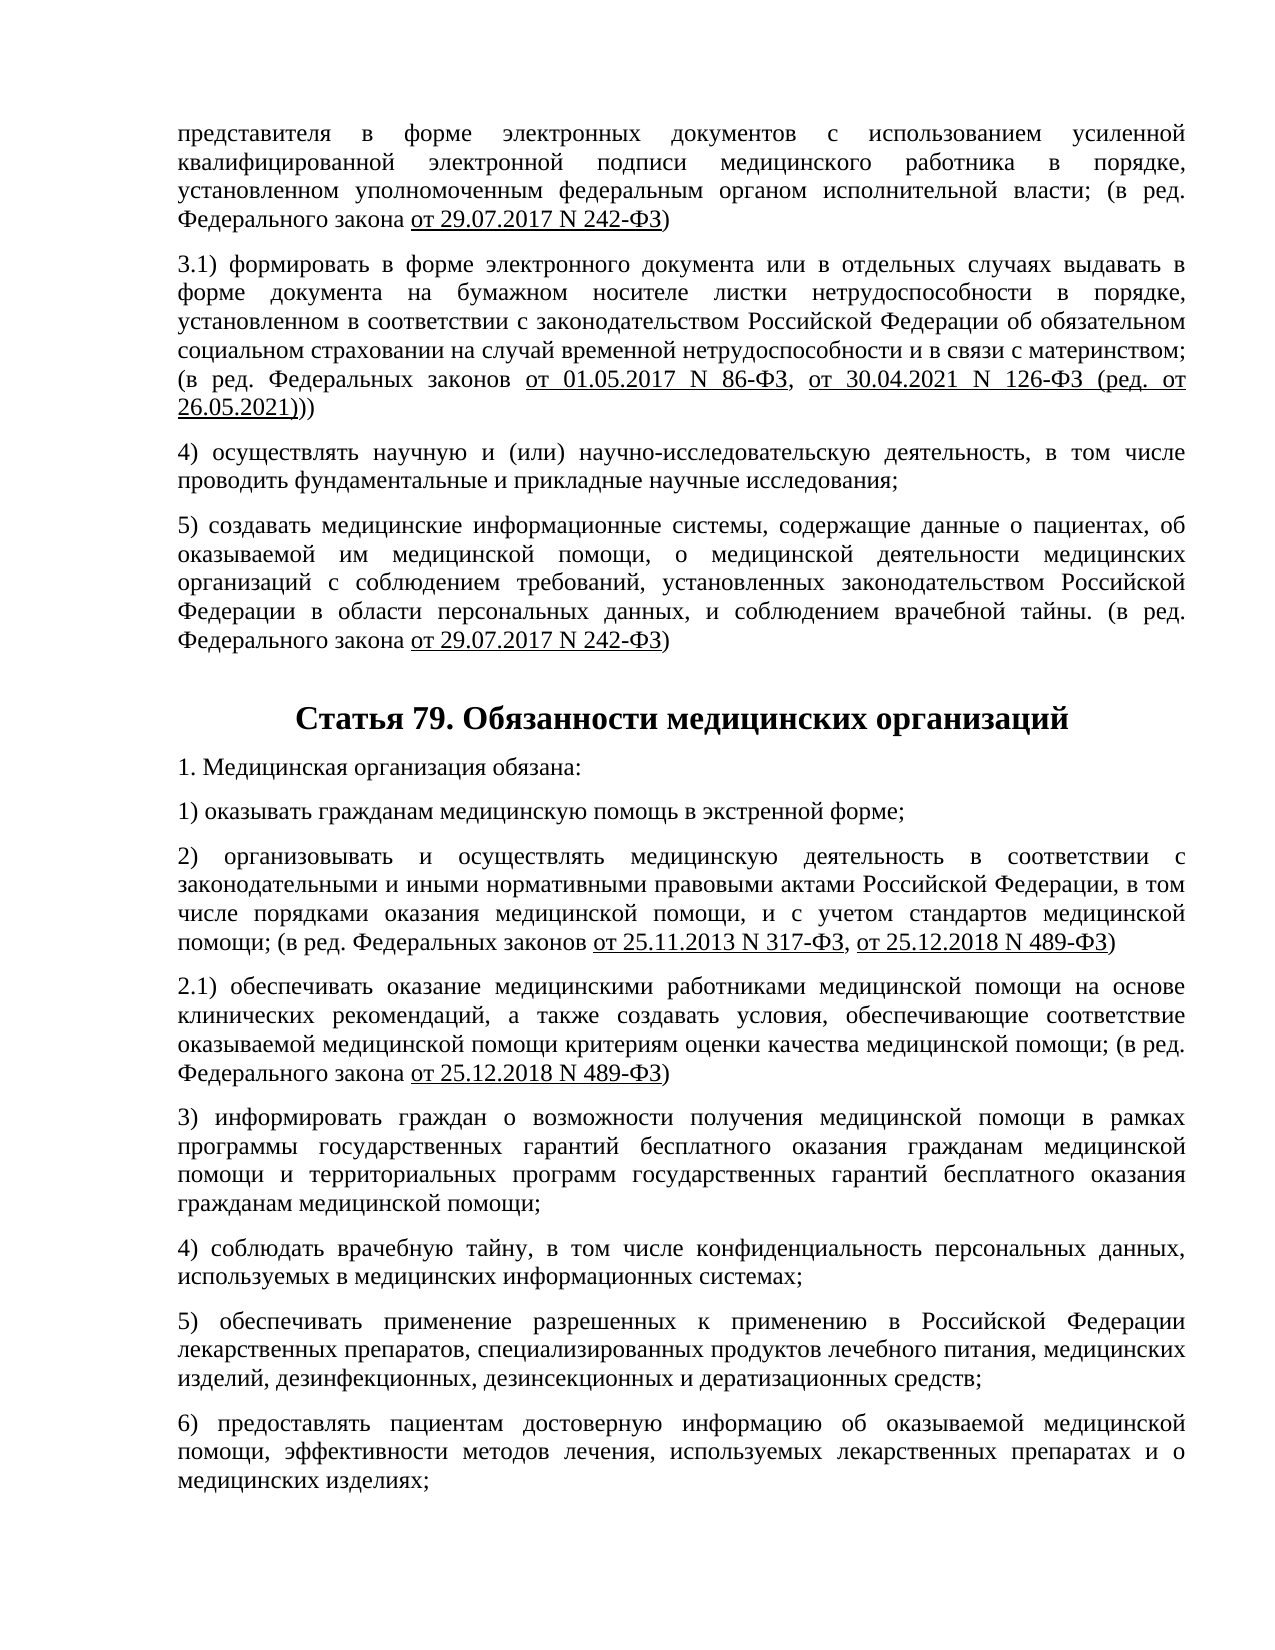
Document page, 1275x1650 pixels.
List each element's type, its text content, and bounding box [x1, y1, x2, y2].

text 4) соблюдать врачебную тайну, в том числе конфиденциальность персональных данных, используемых в медицинских информационных системах; [177, 1233, 1186, 1290]
text 1) оказывать гражданам медицинскую помощь в экстренной форме; [177, 796, 1186, 825]
text 4) осуществлять научную и (или) научно-исследовательскую деятельность, в том числе проводить фундаментальные и прикладные научные исследования; [177, 437, 1186, 494]
text 1. Медицинская организация обязана: [177, 752, 1186, 781]
text 3.1) формировать в форме электронного документа или в отдельных случаях выдавать в форме документа на бумажном носителе листки нетрудоспособности в порядке, установленном в соответствии с законодательством Российской Федерации об обязательном социальном страховании на случай временной нетрудоспособности и в связи с материнством; (в ред. Федеральных законов от 01.05.2017 N 86-ФЗ, от 30.04.2021 N 126-ФЗ (ред. от 26.05.2021))) [177, 249, 1186, 421]
text 2) организовывать и осуществлять медицинскую деятельность в соответствии с законодательными и иными нормативными правовыми актами Российской Федерации, в том числе порядками оказания медицинской помощи, и с учетом стандартов медицинской помощи; (в ред. Федеральных законов от 25.11.2013 N 317-ФЗ, от 25.12.2018 N 489-ФЗ) [177, 841, 1186, 956]
text 6) предоставлять пациентам достоверную информацию об оказываемой медицинской помощи, эффективности методов лечения, используемых лекарственных препаратах и о медицинских изделиях; [177, 1408, 1186, 1494]
text Статья 79. Обязанности медицинских организаций [177, 698, 1186, 736]
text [177, 118, 1186, 233]
text 3) информировать граждан о возможности получения медицинской помощи в рамках программы государственных гарантий бесплатного оказания гражданам медицинской помощи и территориальных программ государственных гарантий бесплатного оказания гражданам медицинской помощи; [177, 1102, 1186, 1217]
text 5) обеспечивать применение разрешенных к применению в Российской Федерации лекарственных препаратов, специализированных продуктов лечебного питания, медицинских изделий, дезинфекционных, дезинсекционных и дератизационных средств; [177, 1306, 1186, 1392]
text 2.1) обеспечивать оказание медицинскими работниками медицинской помощи на основе клинических рекомендаций, а также создавать условия, обеспечивающие соответствие оказываемой медицинской помощи критериям оценки качества медицинской помощи; (в ред. Федерального закона от 25.12.2018 N 489-ФЗ) [177, 971, 1186, 1086]
text 5) создавать медицинские информационные системы, содержащие данные о пациентах, об оказываемой им медицинской помощи, о медицинской деятельности медицинских организаций с соблюдением требований, установленных законодательством Российской Федерации в области персональных данных, и соблюдением врачебной тайны. (в ред. Федерального закона от 29.07.2017 N 242-ФЗ) [177, 510, 1186, 654]
